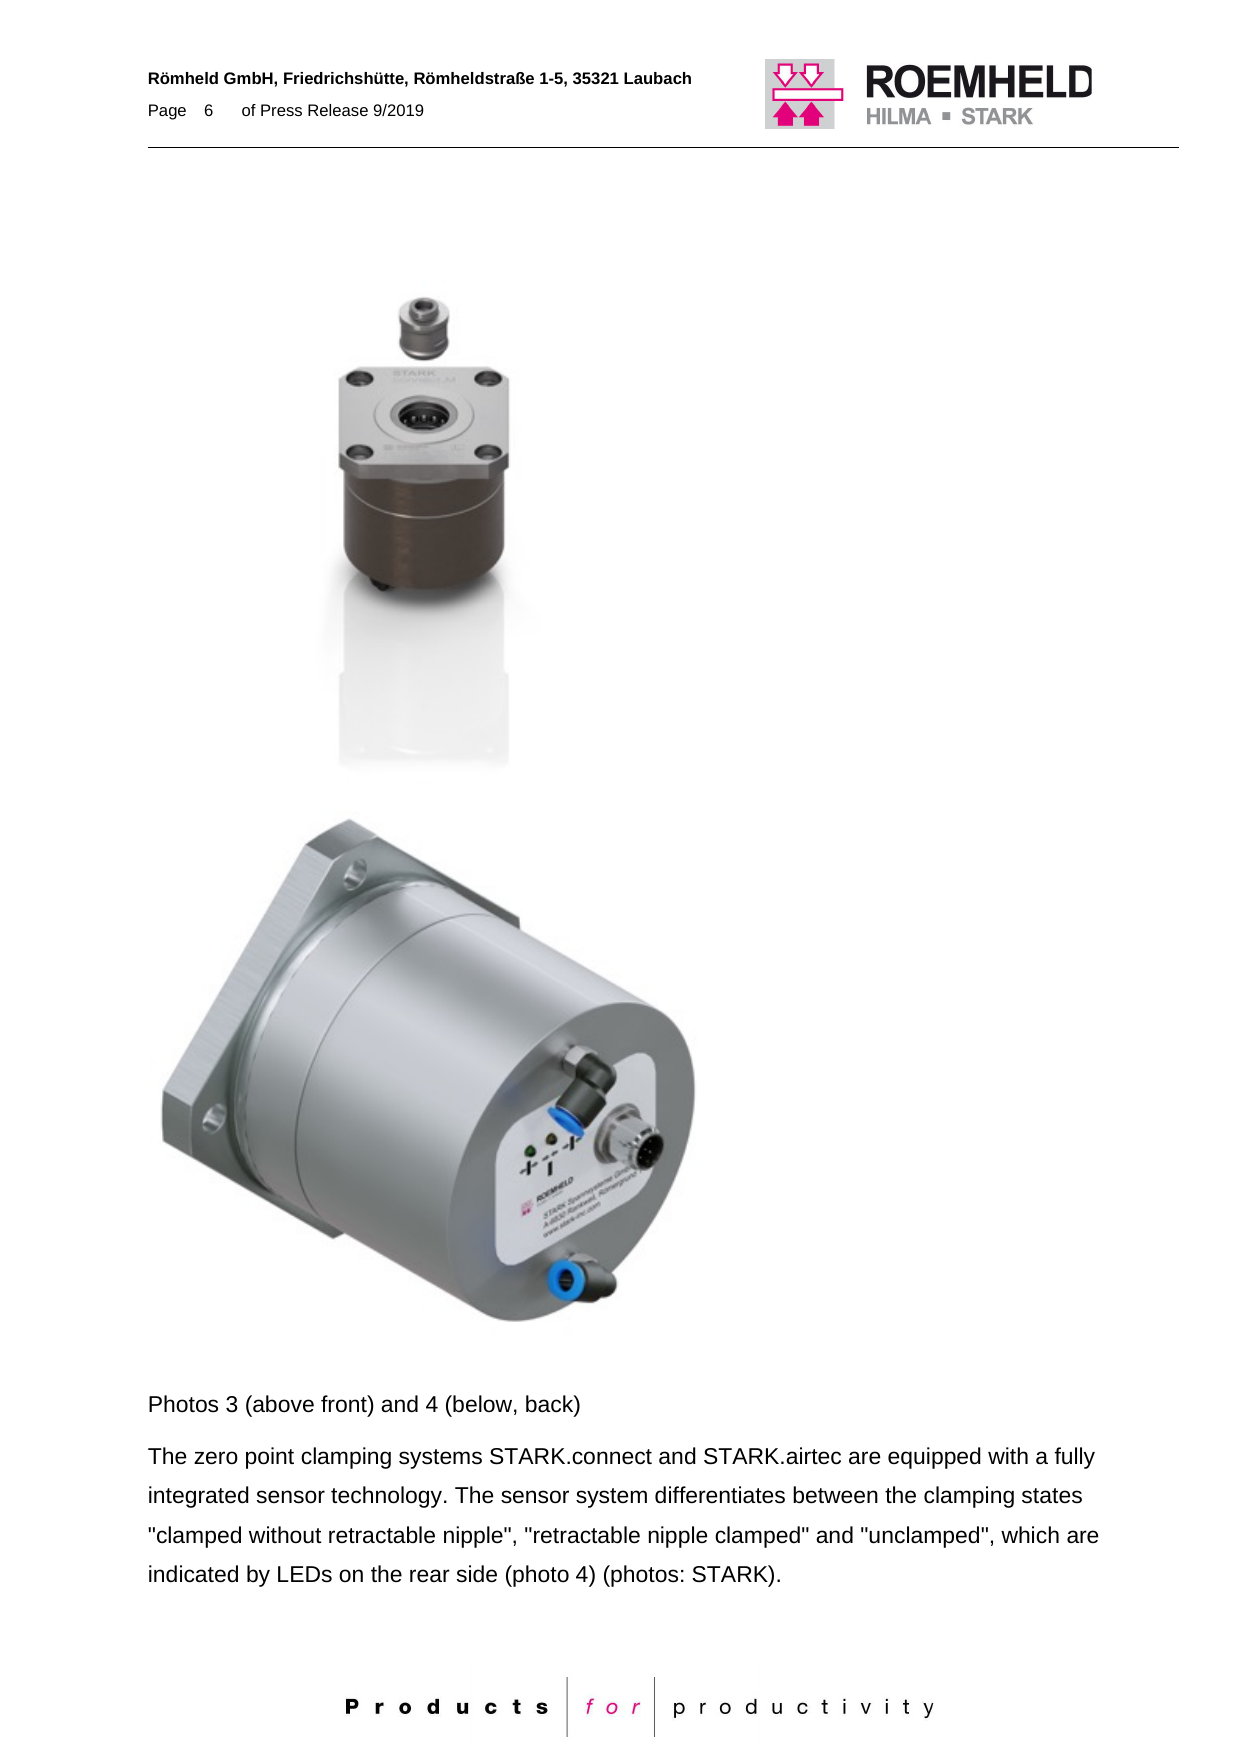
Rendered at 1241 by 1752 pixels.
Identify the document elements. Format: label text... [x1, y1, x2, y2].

text Photos 3 (above front) and 4 (below, back) [148, 1391, 1162, 1417]
text The zero point clamping systems STARK.connect and STARK.airtec are equipped with a fully integrated sensor technology. The sensor system differentiates between the clamping states "clamped without retractable nipple", "retractable nipple clamped" and "unclamped", which are indicated by LEDs on the rear side (photo 4) (photos: STARK). [148, 1443, 1162, 1588]
picture [299, 1661, 990, 1747]
picture [147, 811, 701, 1364]
picture [763, 59, 1092, 128]
picture [147, 231, 701, 785]
